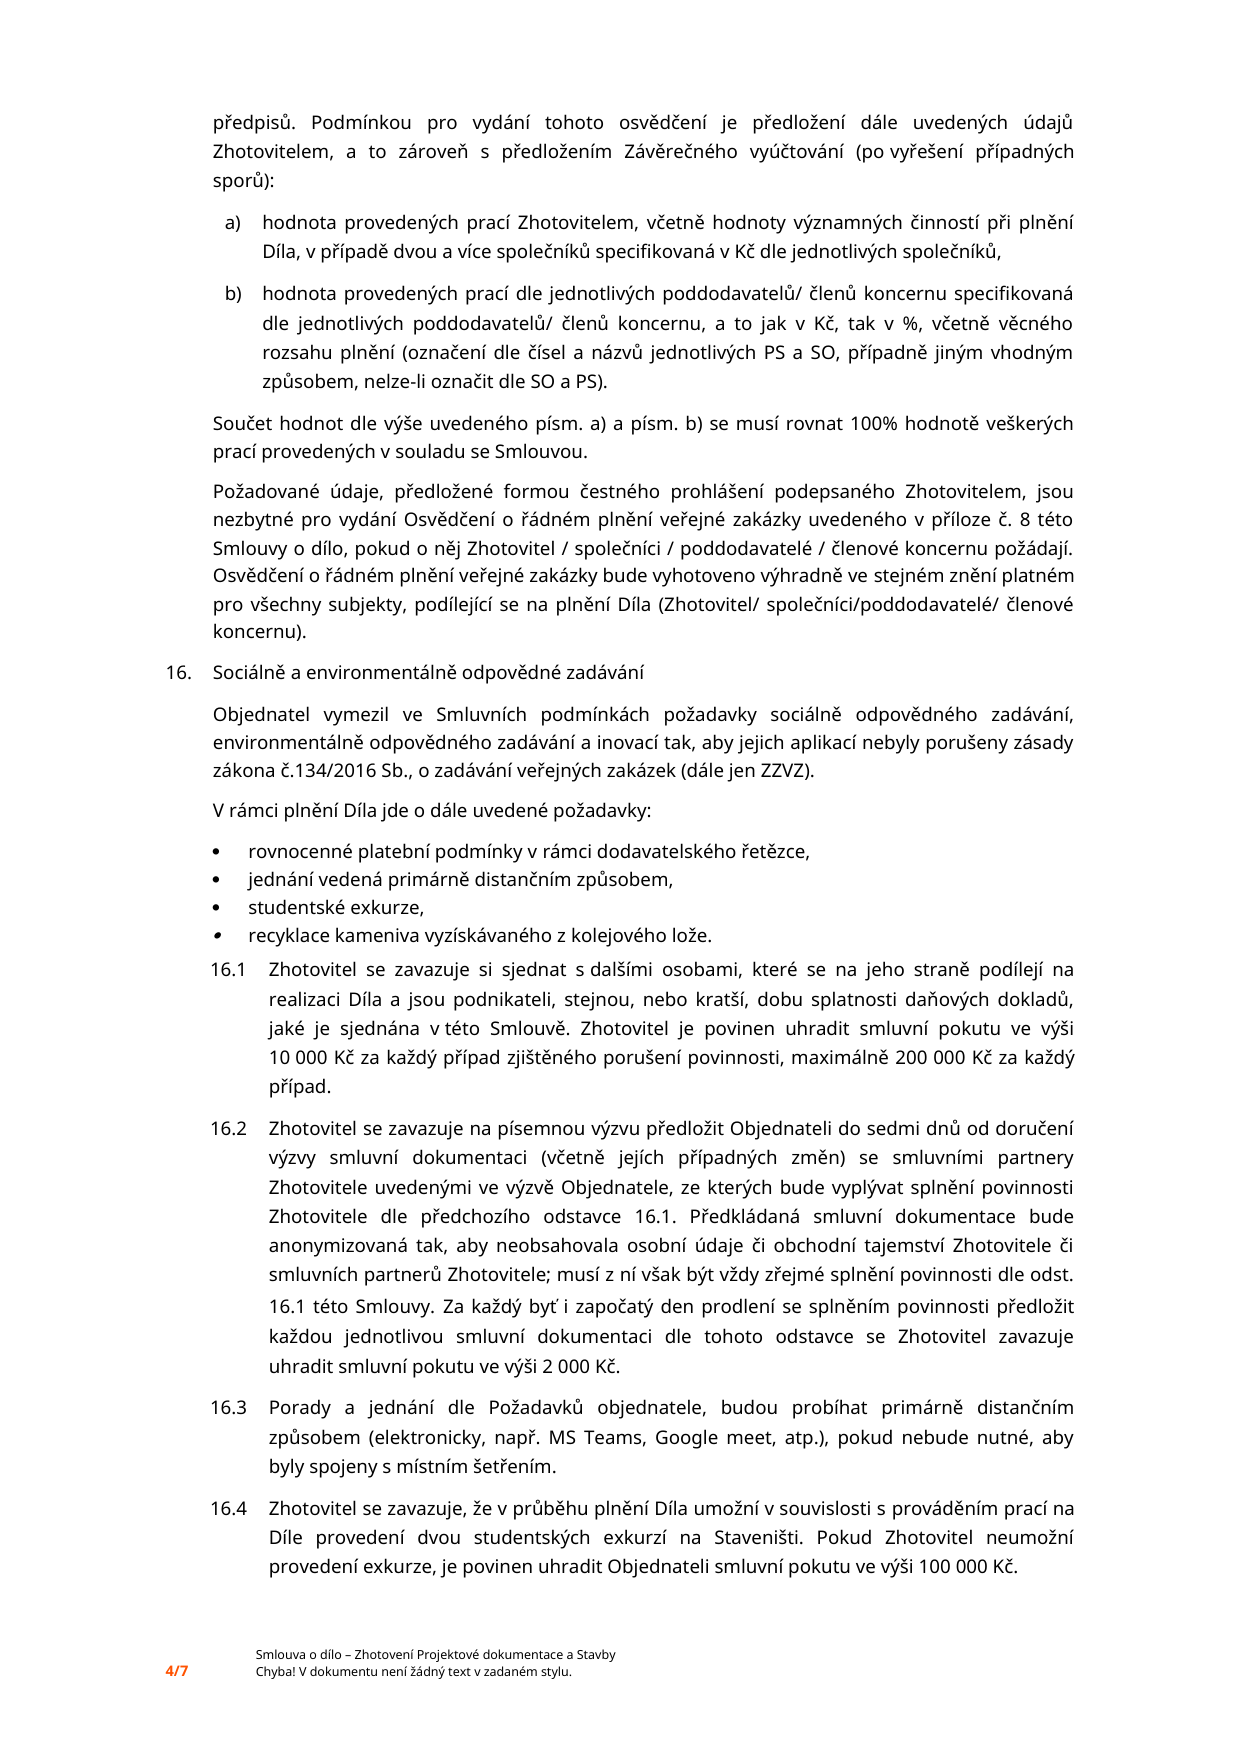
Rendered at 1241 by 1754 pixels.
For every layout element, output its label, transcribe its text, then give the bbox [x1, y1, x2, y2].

text Sociálně a environmentálně odpovědné zadávání [165, 659, 1075, 685]
text Zhotovitel se zavazuje si sjednat s dalšími osobami, které se na jeho straně podílejí na realizaci Díla a jsou podnikateli, stejnou, nebo kratší, dobu splatnosti daňových dokladů, jaké je sjednána v této Smlouvě. Zhotovitel je povinen uhradit smluvní pokutu ve výši 10 000 Kč za každý případ zjištěného porušení povinnosti, maximálně 200 000 Kč za každý případ. [210, 957, 1075, 1099]
list studentské exkurze, [213, 894, 1075, 920]
text hodnota provedených prací Zhotovitelem, včetně hodnoty významných činností při plnění Díla, v případě dvou a více společníků specifikovaná v Kč dle jednotlivých společníků, [224, 209, 1075, 264]
text Zhotovitel se zavazuje na písemnou výzvu předložit Objednateli do sedmi dnů od doručení výzvy smluvní dokumentaci (včetně jejích případných změn) se smluvními partnery Zhotovitele uvedenými ve výzvě Objednatele, ze kterých bude vyplývat splnění povinnosti Zhotovitele dle předchozího odstavce 16.1. Předkládaná smluvní dokumentace bude anonymizovaná tak, aby neobsahovala osobní údaje či obchodní tajemství Zhotovitele či smluvních partnerů Zhotovitele; musí z ní však být vždy zřejmé splnění povinnosti dle odst. 16.1 této Smlouvy. Za každý byť i započatý den prodlení se splněním povinnosti předložit každou jednotlivou smluvní dokumentaci dle tohoto odstavce se Zhotovitel zavazuje uhradit smluvní pokutu ve výši 2 000 Kč. [210, 1115, 1075, 1378]
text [165, 109, 1075, 193]
text hodnota provedených prací dle jednotlivých poddodavatelů/ členů koncernu specifikovaná dle jednotlivých poddodavatelů/ členů koncernu, a to jak v Kč, tak v %, včetně věcného rozsahu plnění (označení dle čísel a názvů jednotlivých PS a SO, případně jiným vhodným způsobem, nelze-li označit dle SO a PS). [224, 281, 1075, 394]
text V rámci plnění Díla jde o dále uvedené požadavky: [213, 798, 1075, 823]
list recyklace kameniva vyzískávaného z kolejového lože. [213, 922, 1075, 948]
list jednání vedená primárně distančním způsobem, [213, 866, 1075, 892]
text Zhotovitel se zavazuje, že v průběhu plnění Díla umožní v souvislosti s prováděním prací na Díle provedení dvou studentských exkurzí na Staveništi. Pokud Zhotovitel neumožní provedení exkurze, je povinen uhradit Objednateli smluvní pokutu ve výši 100 000 Kč. [210, 1495, 1075, 1579]
list rovnocenné platební podmínky v rámci dodavatelského řetězce, [213, 838, 1075, 864]
text Porady a jednání dle Požadavků objednatele, budou probíhat primárně distančním způsobem (elektronicky, např. MS Teams, Google meet, atp.), pokud nebude nutné, aby byly spojeny s místním šetřením. [210, 1395, 1075, 1479]
text Součet hodnot dle výše uvedeného písm. a) a písm. b) se musí rovnat 100% hodnotě veškerých prací provedených v souladu se Smlouvou. [213, 410, 1075, 464]
text Požadované údaje, předložené formou čestného prohlášení podepsaného Zhotovitelem, jsou nezbytné pro vydání Osvědčení o řádném plnění veřejné zakázky uvedeného v příloze č. 8 této Smlouvy o dílo, pokud o něj Zhotovitel / společníci / poddodavatelé / členové koncernu požádají. Osvědčení o řádném plnění veřejné zakázky bude vyhotoveno výhradně ve stejném znění platném pro všechny subjekty, podílející se na plnění Díla (Zhotovitel/ společníci/poddodavatelé/ členové koncernu). [213, 479, 1075, 644]
text Objednatel vymezil ve Smluvních podmínkách požadavky sociálně odpovědného zadávání, environmentálně odpovědného zadávání a inovací tak, aby jejich aplikací nebyly porušeny zásady zákona č.134/2016 Sb., o zadávání veřejných zakázek (dále jen ZZVZ). [213, 701, 1075, 783]
